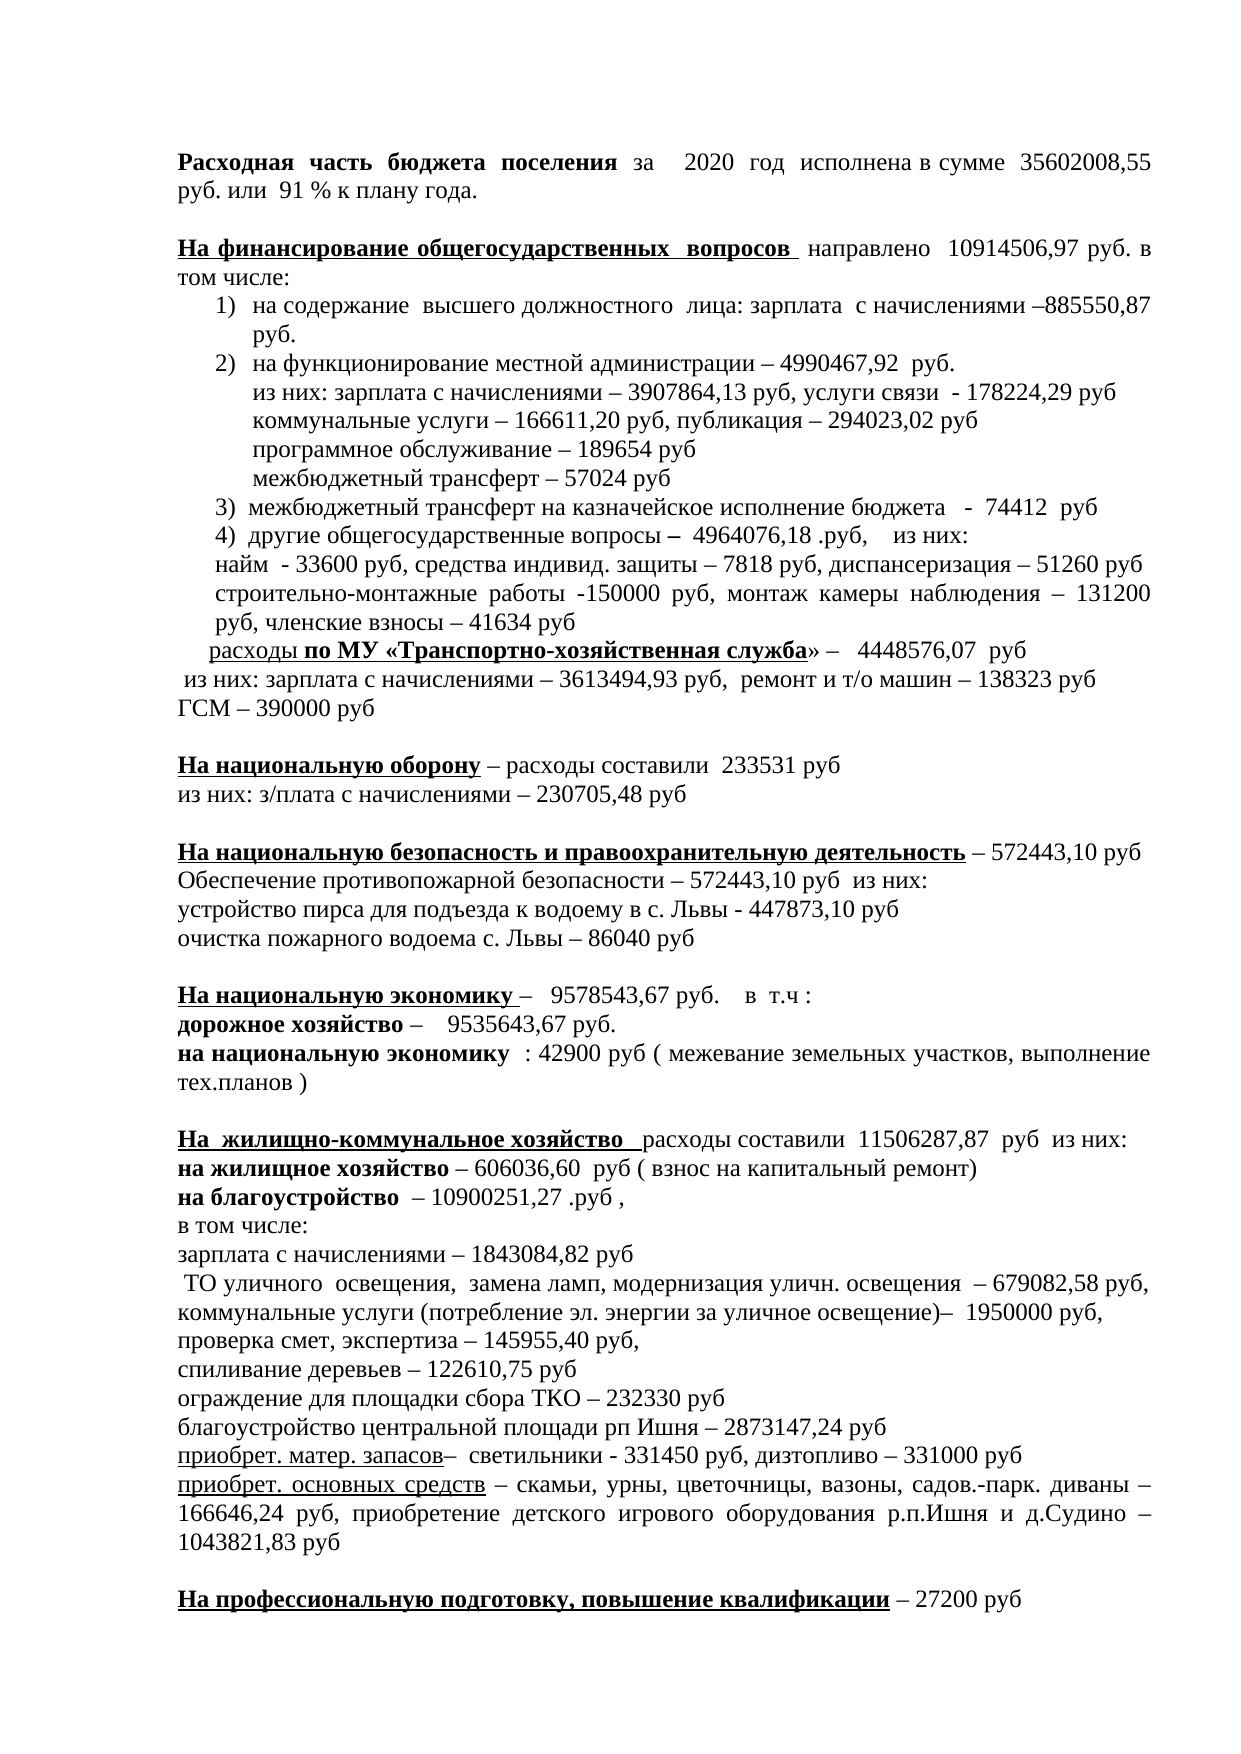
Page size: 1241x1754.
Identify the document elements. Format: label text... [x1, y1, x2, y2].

text ТО уличного освещения, замена ламп, модернизация уличн. освещения – 679082,58 руб, [177, 1268, 1152, 1297]
text очистка пожарного водоема с. Львы – 86040 руб [177, 923, 1152, 952]
text На жилищно-коммунальное хозяйство расходы составили 11506287,87 руб из них: [177, 1124, 1152, 1153]
text На профессиональную подготовку, повышение квалификации – 27200 руб [177, 1584, 1152, 1613]
text дорожное хозяйство – 9535643,67 руб. [177, 1009, 1152, 1038]
text ограждение для площадки сбора ТКО – 232330 руб [177, 1383, 1152, 1412]
text на благоустройство – 10900251,27 .руб , [177, 1182, 1152, 1211]
text на национальную экономику : 42900 руб ( межевание земельных участков, выполнение тех.планов ) [177, 1038, 1152, 1096]
list на содержание высшего должностного лица: зарплата с начислениями –885550,87 руб. [215, 291, 1152, 348]
text приобрет. матер. запасов– светильники - 331450 руб, дизтопливо – 331000 руб [177, 1441, 1152, 1469]
text спиливание деревьев – 122610,75 руб [177, 1354, 1152, 1383]
text коммунальные услуги (потребление эл. энергии за уличное освещение)– 1950000 руб, [177, 1297, 1152, 1326]
text в том числе: [177, 1211, 1152, 1239]
text 3) межбюджетный трансферт на казначейское исполнение бюджета - 74412 руб [215, 492, 1152, 521]
text Расходная часть бюджета поселения за 2020 год исполнена в сумме 35602008,55 руб. или 91 % к плану года. [177, 147, 1152, 204]
text На финансирование общегосударственных вопросов направлено 10914506,97 руб. в том числе: [177, 233, 1152, 291]
text из них: зарплата с начислениями – 3613494,93 руб, ремонт и т/о машин – 138323 руб [177, 664, 1152, 693]
text программное обслуживание – 189654 руб [252, 434, 1152, 463]
text из них: зарплата с начислениями – 3907864,13 руб, услуги связи - 178224,29 руб [252, 377, 1152, 406]
text коммунальные услуги – 166611,20 руб, публикация – 294023,02 руб [252, 406, 1152, 434]
text найм - 33600 руб, средства индивид. защиты – 7818 руб, диспансеризация – 51260 руб [215, 549, 1152, 578]
text На национальную экономику – 9578543,67 руб. в т.ч : [177, 981, 1152, 1009]
text ГСМ – 390000 руб [177, 693, 1152, 722]
text 4) другие общегосударственные вопросы – 4964076,18 .руб, из них: [215, 521, 1152, 549]
text устройство пирса для подъезда к водоему в с. Львы - 447873,10 руб [177, 894, 1152, 923]
text проверка смет, экспертиза – 145955,40 руб, [177, 1326, 1152, 1354]
text на жилищное хозяйство – 606036,60 руб ( взнос на капитальный ремонт) [177, 1153, 1152, 1182]
text приобрет. основных средств – скамьи, урны, цветочницы, вазоны, садов.-парк. диваны – 166646,24 руб, приобретение детского игрового оборудования р.п.Ишня и д.Судино – 1043821,83 руб [177, 1469, 1152, 1556]
text строительно-монтажные работы -150000 руб, монтаж камеры наблюдения – 131200 руб, членские взносы – 41634 руб [215, 578, 1152, 636]
text расходы по МУ «Транспортно-хозяйственная служба» – 4448576,07 руб [177, 636, 1152, 664]
text благоустройство центральной площади рп Ишня – 2873147,24 руб [177, 1412, 1152, 1441]
text На национальную оборону – расходы составили 233531 руб [177, 751, 1152, 779]
text зарплата с начислениями – 1843084,82 руб [177, 1239, 1152, 1268]
list на функционирование местной администрации – 4990467,92 руб. [215, 348, 1152, 377]
text межбюджетный трансферт – 57024 руб [252, 463, 1152, 492]
text На национальную безопасность и правоохранительную деятельность – 572443,10 руб [177, 837, 1152, 866]
text из них: з/плата с начислениями – 230705,48 руб [177, 779, 1152, 808]
text Обеспечение противопожарной безопасности – 572443,10 руб из них: [177, 866, 1152, 894]
